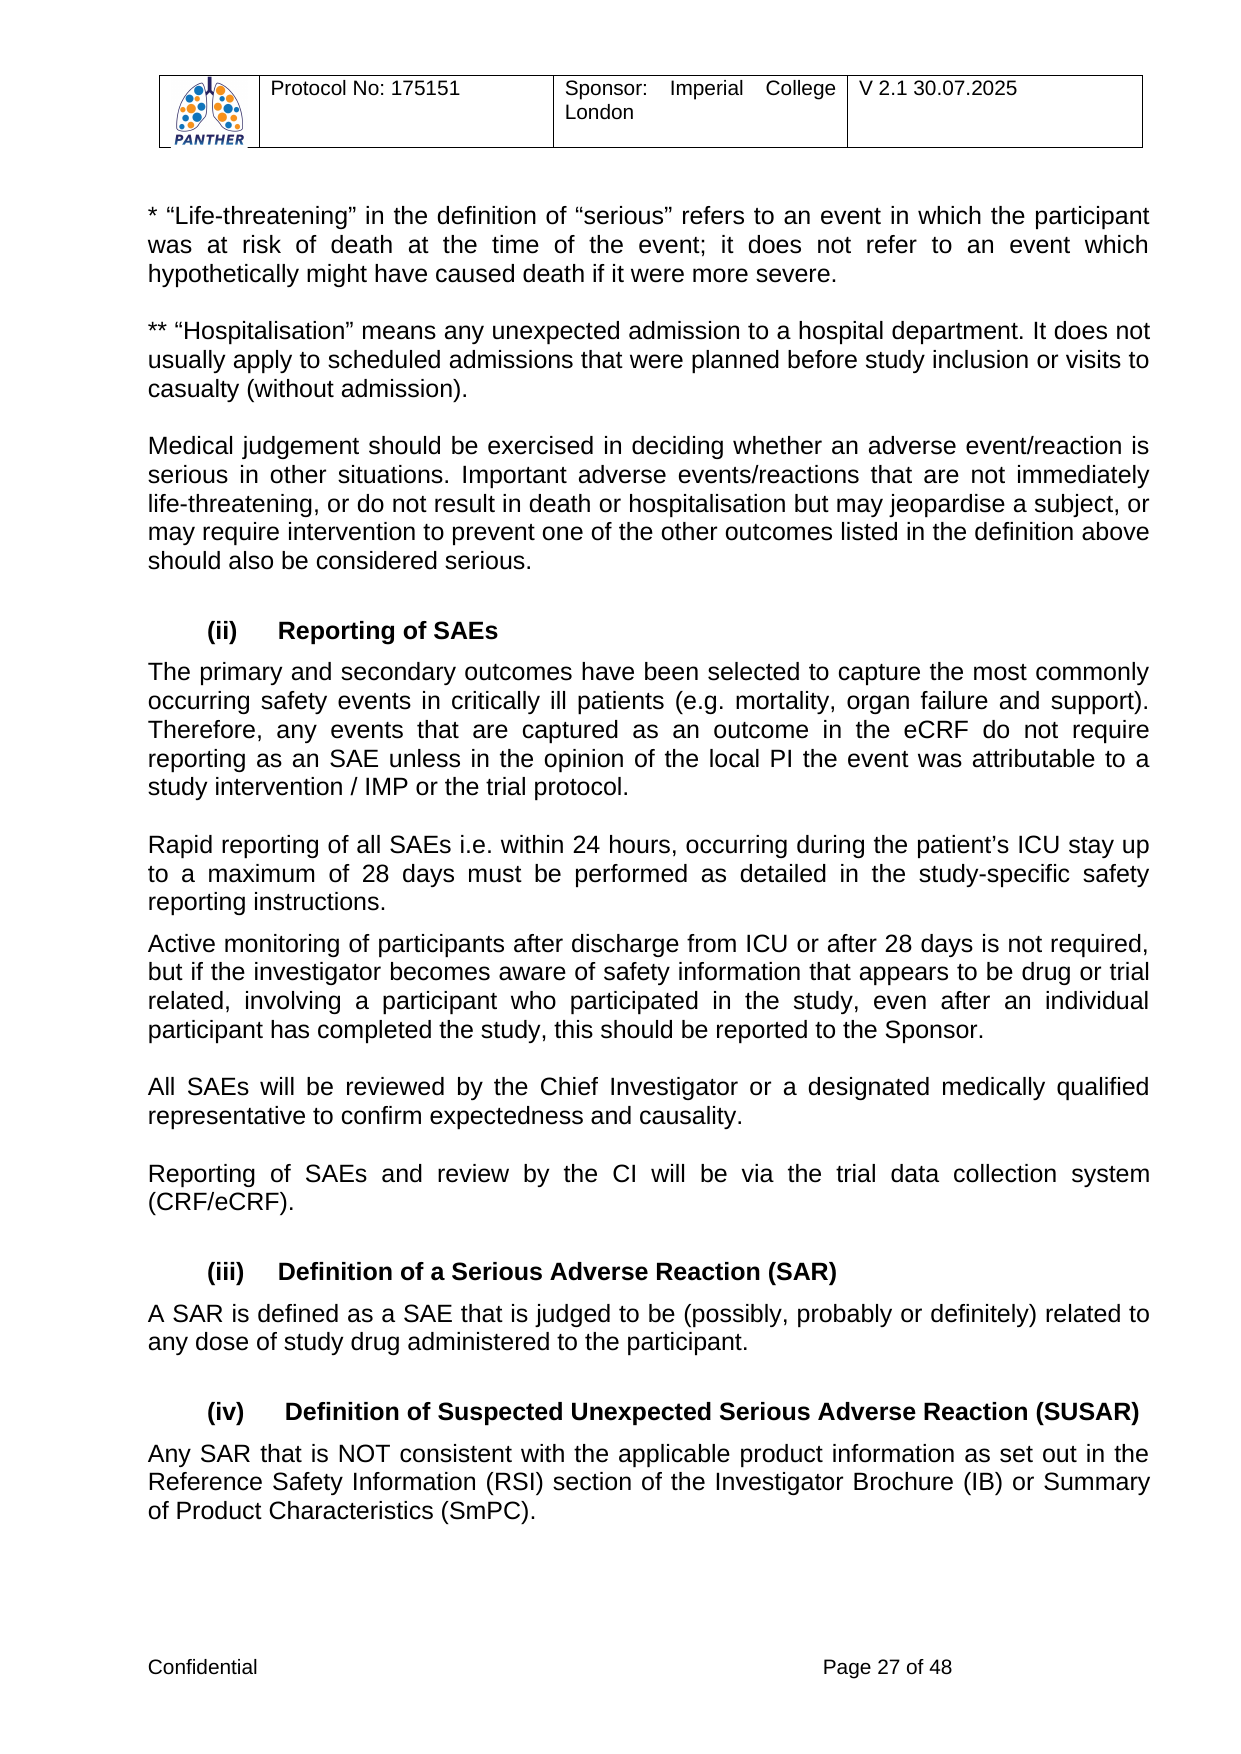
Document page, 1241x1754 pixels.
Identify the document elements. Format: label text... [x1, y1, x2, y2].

text Active monitoring of participants after discharge from ICU or after 28 days is not required, but if the investigator becomes aware of safety information that appears to be drug or trial related, involving a participant who participated in the study, even after an individual participant has completed the study, this should be reported to the Sponsor. [148, 928, 1152, 1043]
text ** “Hospitalisation” means any unexpected admission to a hospital department. It does not usually apply to scheduled admissions that were planned before study inclusion or visits to casualty (without admission). [148, 316, 1152, 402]
text Medical judgement should be exercised in deciding whether an adverse event/reaction is serious in other situations. Important adverse events/reactions that are not immediately life-threatening, or do not result in death or hospitalisation but may jeopardise a subject, or may require intervention to prevent one of the other outcomes listed in the definition above should also be considered serious. [148, 431, 1152, 575]
subtitle Reporting of SAEs [207, 616, 1152, 645]
text A SAR is defined as a SAE that is judged to be (possibly, probably or definitely) related to any dose of study drug administered to the participant. [148, 1298, 1152, 1356]
subtitle Definition of Suspected Unexpected Serious Adverse Reaction (SUSAR) [207, 1397, 1152, 1426]
text Reporting of SAEs and review by the CI will be via the trial data collection system (CRF/eCRF). [148, 1158, 1152, 1216]
text All SAEs will be reviewed by the Chief Investigator or a designated medically qualified representative to confirm expectedness and causality. [148, 1072, 1152, 1130]
text Any SAR that is NOT consistent with the applicable product information as set out in the Reference Safety Information (RSI) section of the Investigator Brochure (IB) or Summary of Product Characteristics (SmPC). [148, 1438, 1152, 1525]
picture [170, 76, 248, 148]
text * “Life-threatening” in the definition of “serious” refers to an event in which the participant was at risk of death at the time of the event; it does not refer to an event which hypothetically might have caused death if it were more severe. [148, 201, 1152, 287]
text Rapid reporting of all SAEs i.e. within 24 hours, occurring during the patient’s ICU stay up to a maximum of 28 days must be performed as detailed in the study-specific safety reporting instructions. [148, 830, 1152, 916]
text The primary and secondary outcomes have been selected to capture the most commonly occurring safety events in critically ill patients (e.g. mortality, organ failure and support). Therefore, any events that are captured as an outcome in the eCRF do not require reporting as an SAE unless in the opinion of the local PI the event was attributable to a study intervention / IMP or the trial protocol. [148, 657, 1152, 801]
subtitle Definition of a Serious Adverse Reaction (SAR) [207, 1257, 1152, 1286]
